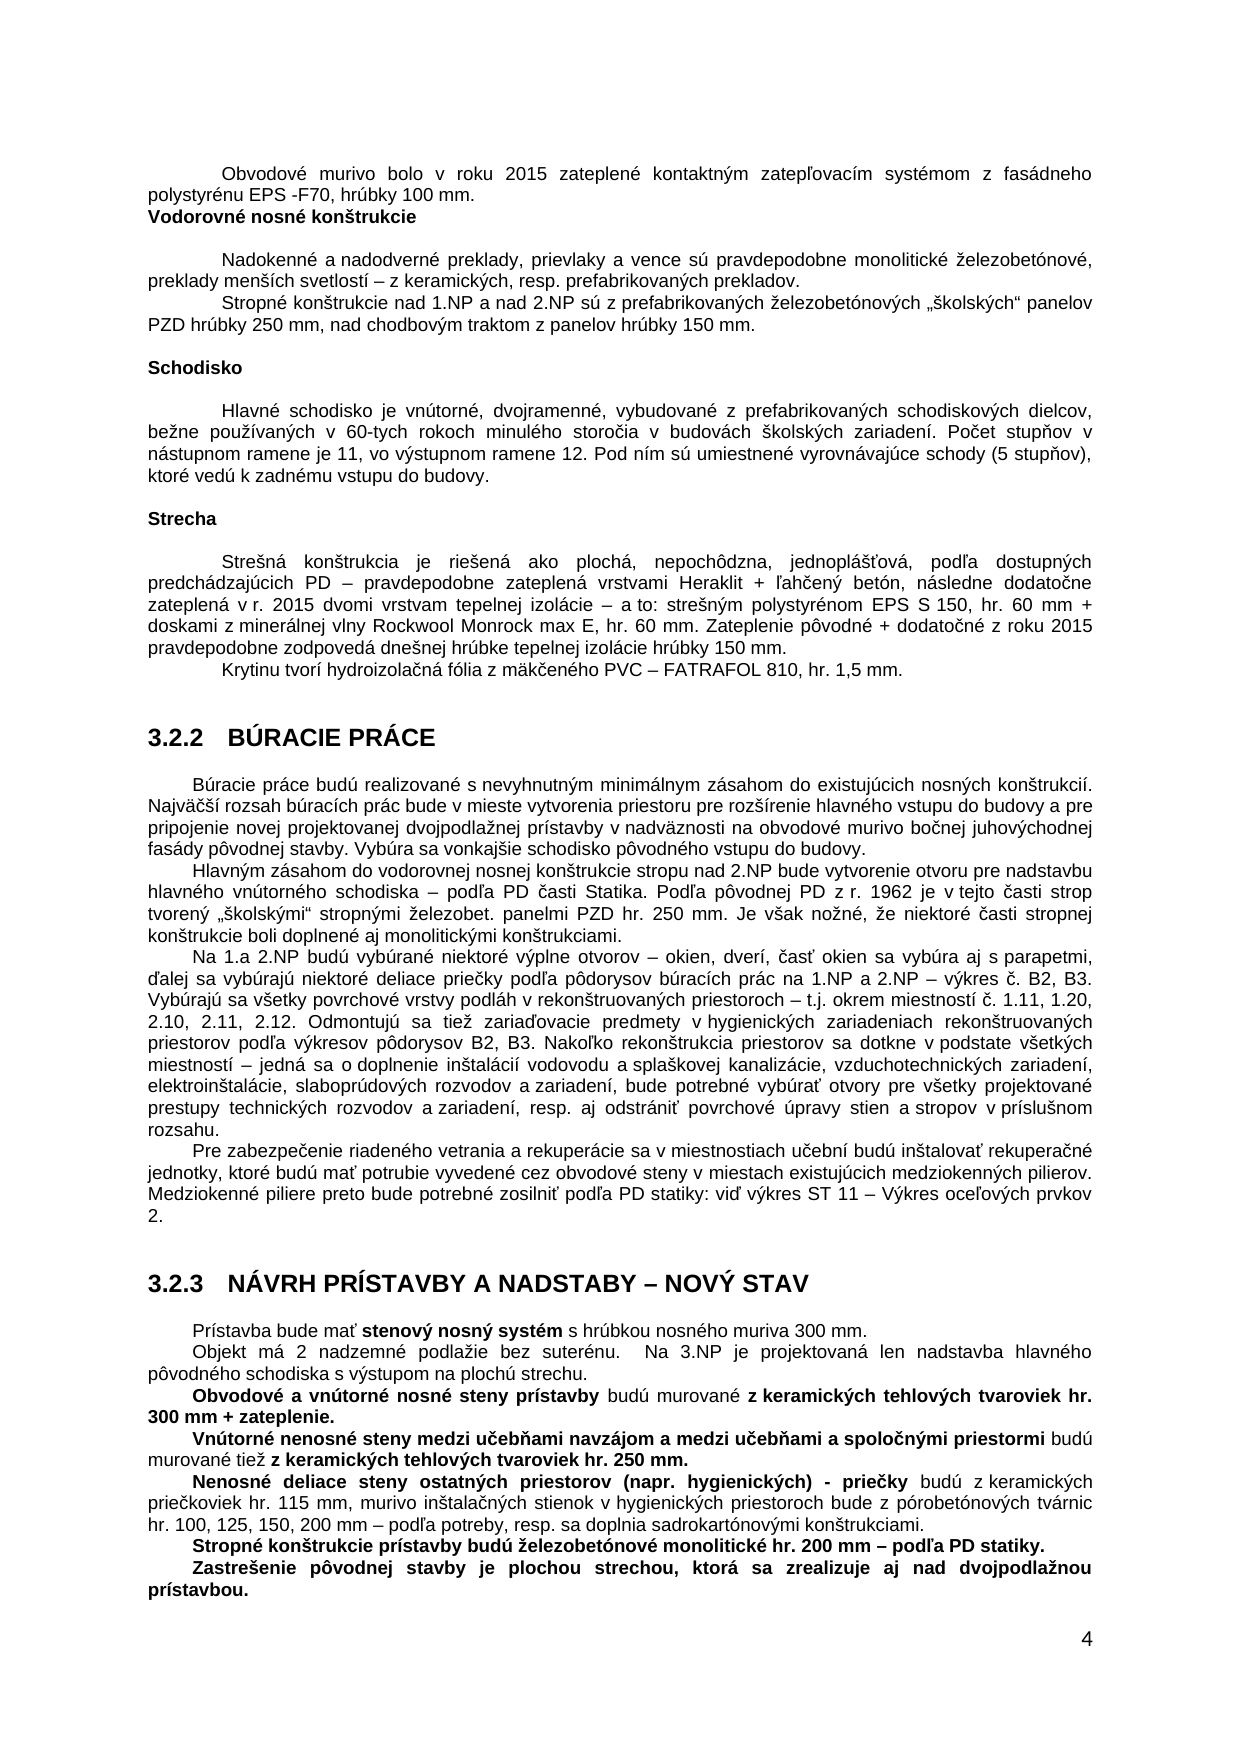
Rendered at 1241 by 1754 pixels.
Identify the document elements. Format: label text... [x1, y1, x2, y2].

text Obvodové a vnútorné nosné steny prístavby budú murované z keramických tehlových tvaroviek hr. 300 mm + zateplenie. [148, 1384, 1093, 1427]
subtitle BÚRACIE PRÁCE [148, 723, 1093, 752]
text Na 1.a 2.NP budú vybúrané niektoré výplne otvorov – okien, dverí, časť okien sa vybúra aj s parapetmi, ďalej sa vybúrajú niektoré deliace priečky podľa pôdorysov búracích prác na 1.NP a 2.NP – výkres č. B2, B3. Vybúrajú sa všetky povrchové vrstvy podláh v rekonštruovaných priestoroch – t.j. okrem miestností č. 1.11, 1.20, 2.10, 2.11, 2.12. Odmontujú sa tiež zariaďovacie predmety v hygienických zariadeniach rekonštruovaných priestorov podľa výkresov pôdorysov B2, B3. Nakoľko rekonštrukcia priestorov sa dotkne v podstate všetkých miestností – jedná sa o doplnenie inštalácií vodovodu a splaškovej kanalizácie, vzduchotechnických zariadení, elektroinštalácie, slaboprúdových rozvodov a zariadení, bude potrebné vybúrať otvory pre všetky projektované prestupy technických rozvodov a zariadení, resp. aj odstrániť povrchové úpravy stien a stropov v príslušnom rozsahu. [148, 946, 1093, 1140]
text Objekt má 2 nadzemné podlažie bez suterénu. Na 3.NP je projektovaná len nadstavba hlavného pôvodného schodiska s výstupom na plochú strechu. [148, 1341, 1093, 1384]
subtitle Strecha [148, 507, 1093, 529]
text Obvodové murivo bolo v roku 2015 zateplené kontaktným zatepľovacím systémom z fasádneho polystyrénu EPS -F70, hrúbky 100 mm. [148, 162, 1093, 206]
subtitle Vodorovné nosné konštrukcie [148, 206, 1093, 227]
text Krytinu tvorí hydroizolačná fólia z mäkčeného PVC – FATRAFOL 810, hr. 1,5 mm. [148, 658, 1093, 680]
text Stropné konštrukcie prístavby budú železobetónové monolitické hr. 200 mm – podľa PD statiky. [148, 1535, 1093, 1557]
text Búracie práce budú realizované s nevyhnutným minimálnym zásahom do existujúcich nosných konštrukcií. Najväčší rozsah búracích prác bude v mieste vytvorenia priestoru pre rozšírenie hlavného vstupu do budovy a pre pripojenie novej projektovanej dvojpodlažnej prístavby v nadväznosti na obvodové murivo bočnej juhovýchodnej fasády pôvodnej stavby. Vybúra sa vonkajšie schodisko pôvodného vstupu do budovy. [148, 773, 1093, 860]
text Vnútorné nenosné steny medzi učebňami navzájom a medzi učebňami a spoločnými priestormi budú murované tiež z keramických tehlových tvaroviek hr. 250 mm. [148, 1427, 1093, 1471]
text Pre zabezpečenie riadeného vetrania a rekuperácie sa v miestnostiach učební budú inštalovať rekuperačné jednotky, ktoré budú mať potrubie vyvedené cez obvodové steny v miestach existujúcich medziokenných pilierov. Medziokenné piliere preto bude potrebné zosilniť podľa PD statiky: viď výkres ST 11 – Výkres oceľových prvkov 2. [148, 1140, 1093, 1226]
text Nenosné deliace steny ostatných priestorov (napr. hygienických) - priečky budú z keramických priečkoviek hr. 115 mm, murivo inštalačných stienok v hygienických priestoroch bude z pórobetónových tvárnic hr. 100, 125, 150, 200 mm – podľa potreby, resp. sa doplnia sadrokartónovými konštrukciami. [148, 1471, 1093, 1535]
text Nadokenné a nadodverné preklady, prievlaky a vence sú pravdepodobne monolitické železobetónové, preklady menších svetlostí – z keramických, resp. prefabrikovaných prekladov. [148, 249, 1093, 292]
text Prístavba bude mať stenový nosný systém s hrúbkou nosného muriva 300 mm. [148, 1320, 1093, 1341]
text Zastrešenie pôvodnej stavby je plochou strechou, ktorá sa zrealizuje aj nad dvojpodlažnou prístavbou. [148, 1557, 1093, 1600]
text Strešná konštrukcia je riešená ako plochá, nepochôdzna, jednoplášťová, podľa dostupných predchádzajúcich PD – pravdepodobne zateplená vrstvami Heraklit + ľahčený betón, následne dodatočne zateplená v r. 2015 dvomi vrstvam tepelnej izolácie – a to: strešným polystyrénom EPS S 150, hr. 60 mm + doskami z minerálnej vlny Rockwool Monrock max E, hr. 60 mm. Zateplenie pôvodné + dodatočné z roku 2015 pravdepodobne zodpovedá dnešnej hrúbke tepelnej izolácie hrúbky 150 mm. [148, 551, 1093, 658]
subtitle NÁVRH PRÍSTAVBY A NADSTABY – NOVÝ STAV [148, 1269, 1093, 1298]
subtitle Schodisko [148, 357, 1093, 378]
text Stropné konštrukcie nad 1.NP a nad 2.NP sú z prefabrikovaných železobetónových „školských“ panelov PZD hrúbky 250 mm, nad chodbovým traktom z panelov hrúbky 150 mm. [148, 292, 1093, 335]
text Hlavné schodisko je vnútorné, dvojramenné, vybudované z prefabrikovaných schodiskových dielcov, bežne používaných v 60-tych rokoch minulého storočia v budovách školských zariadení. Počet stupňov v nástupnom ramene je 11, vo výstupnom ramene 12. Pod ním sú umiestnené vyrovnávajúce schody (5 stupňov), ktoré vedú k zadnému vstupu do budovy. [148, 400, 1093, 486]
text Hlavným zásahom do vodorovnej nosnej konštrukcie stropu nad 2.NP bude vytvorenie otvoru pre nadstavbu hlavného vnútorného schodiska – podľa PD časti Statika. Podľa pôvodnej PD z r. 1962 je v tejto časti strop tvorený „školskými“ stropnými železobet. panelmi PZD hr. 250 mm. Je však nožné, že niektoré časti stropnej konštrukcie boli doplnené aj monolitickými konštrukciami. [148, 860, 1093, 946]
